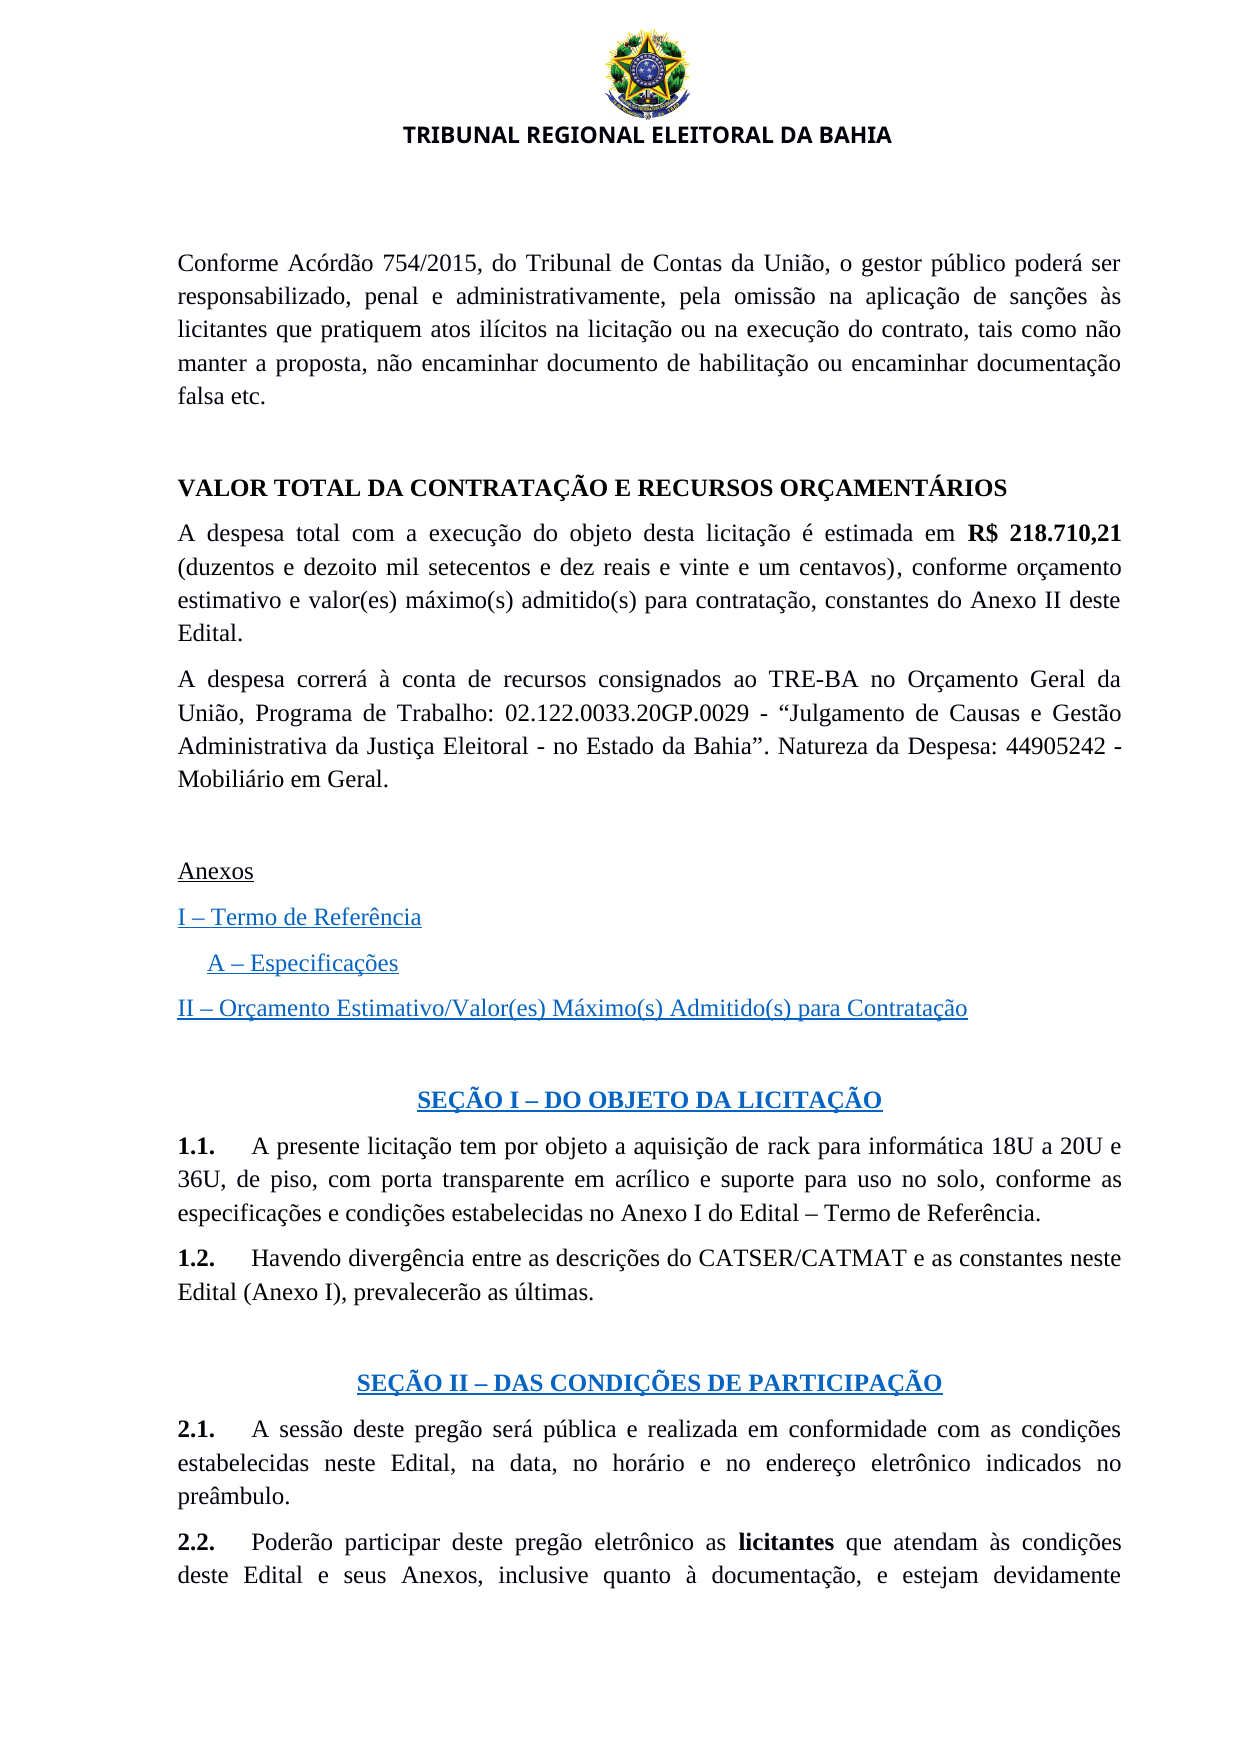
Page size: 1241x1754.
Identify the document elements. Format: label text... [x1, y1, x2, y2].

text 2.1. A sessão deste pregão será pública e realizada em conformidade com as condições estabelecidas neste Edital, na data, no horário e no endereço eletrônico indicados no preâmbulo. [177, 1411, 1122, 1511]
text SEÇÃO II – DAS CONDIÇÕES DE PARTICIPAÇÃO [177, 1365, 1122, 1398]
text A despesa correrá à conta de recursos consignados ao TRE-BA no Orçamento Geral da União, Programa de Trabalho: 02.122.0033.20GP.0029 - “Julgamento de Causas e Gestão Administrativa da Justiça Eleitoral - no Estado da Bahia”. Natureza da Despesa: 44905242 - Mobiliário em Geral. [177, 661, 1122, 794]
text I – Termo de Referência [177, 898, 1119, 932]
text Anexos [177, 853, 1122, 886]
text A despesa total com a execução do objeto desta licitação é estimada em R$ 218.710,21 (duzentos e dezoito mil setecentos e dez reais e vinte e um centavos), conforme orçamento estimativo e valor(es) máximo(s) admitido(s) para contratação, constantes do Anexo II deste Edital. [177, 515, 1122, 648]
text SEÇÃO I – DO OBJETO DA LICITAÇÃO [177, 1082, 1122, 1115]
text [177, 244, 1122, 411]
text II – Orçamento Estimativo/Valor(es) Máximo(s) Admitido(s) para Contratação [177, 990, 1122, 1023]
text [177, 1523, 1122, 1590]
text 1.2. Havendo divergência entre as descrições do CATSER/CATMAT e as constantes neste Edital (Anexo I), prevalecerão as últimas. [177, 1240, 1122, 1307]
text 1.1. A presente licitação tem por objeto a aquisição de , conforme as especificações e condições estabelecidas no Anexo I do Edital – Termo de Referência. [177, 1128, 1122, 1228]
text VALOR TOTAL DA CONTRATAÇÃO E RECURSOS ORÇAMENTÁRIOS [177, 469, 1122, 503]
text A – Especificações [207, 944, 1119, 978]
